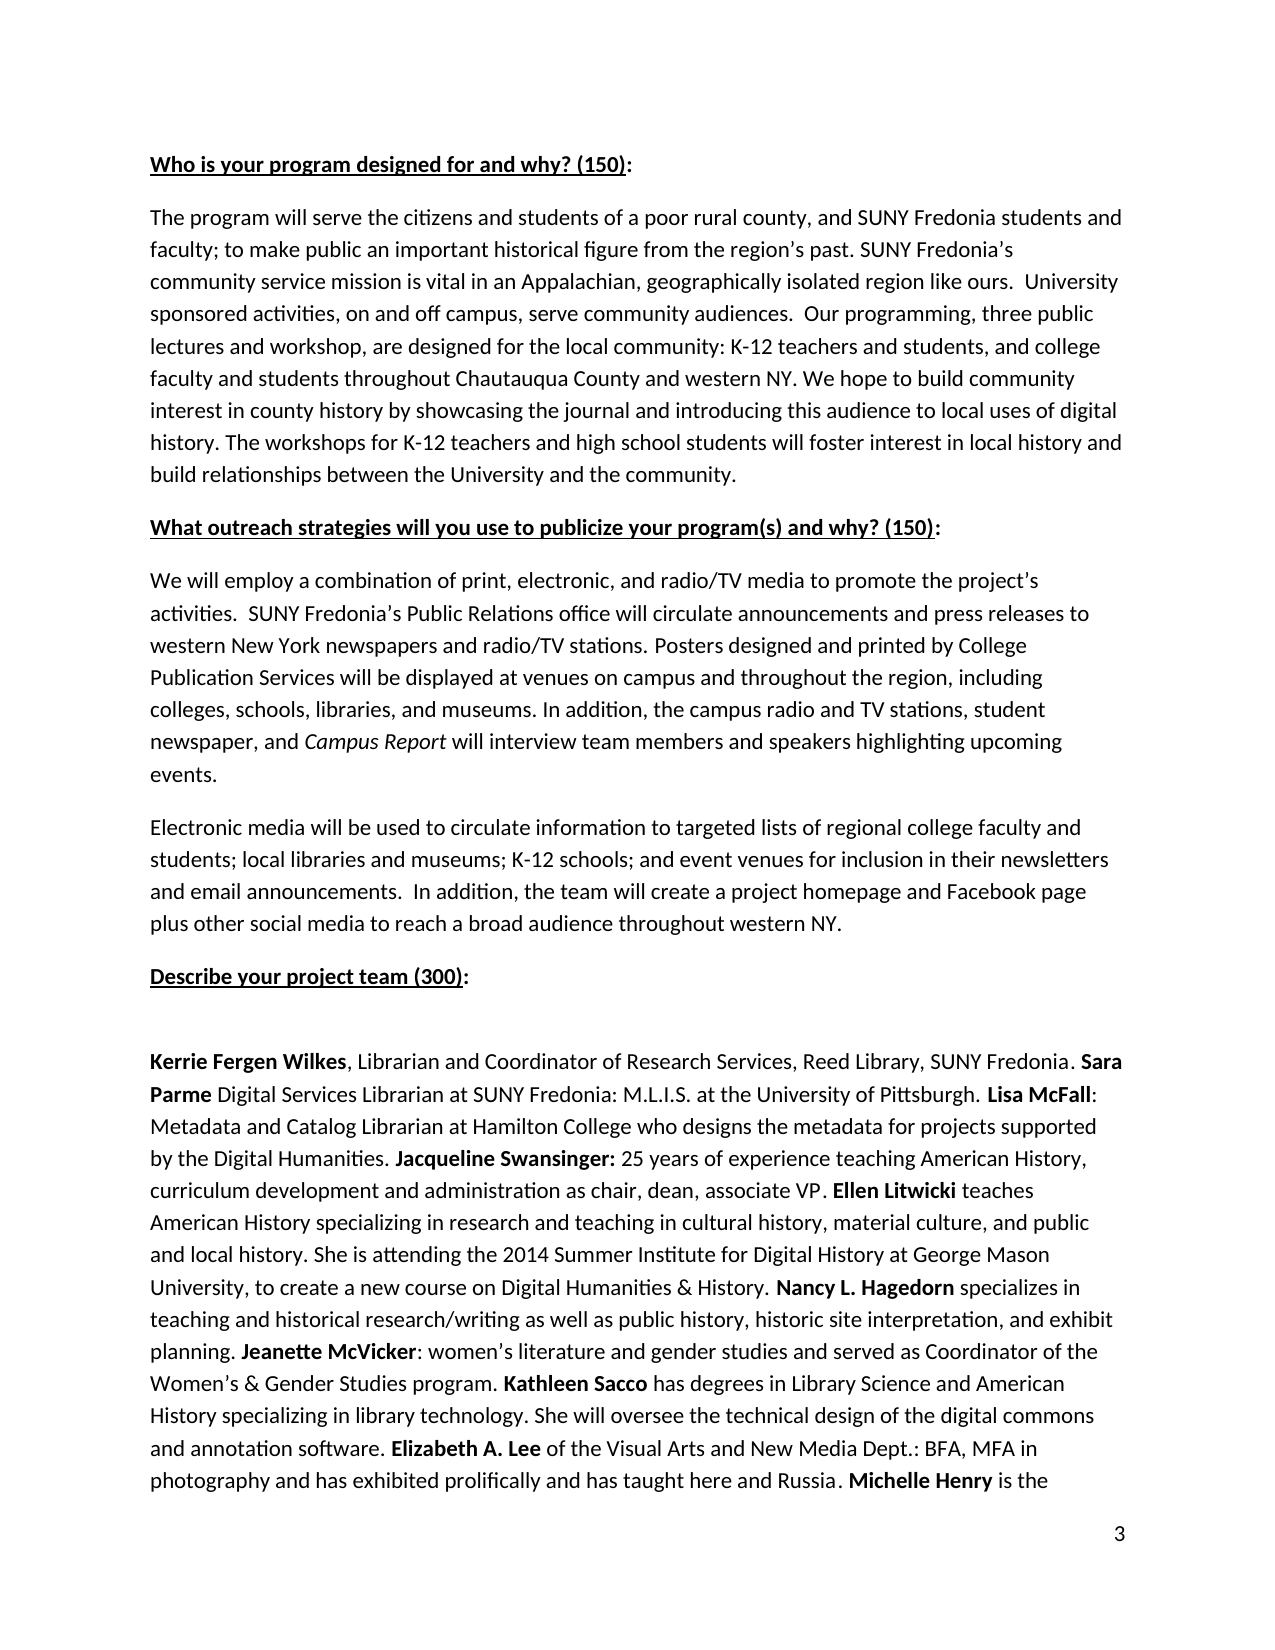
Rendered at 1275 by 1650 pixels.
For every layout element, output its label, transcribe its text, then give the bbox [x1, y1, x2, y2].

text What outreach strategies will you use to publicize your program(s) and why? (150): [150, 513, 1125, 542]
text Electronic media will be used to circulate information to targeted lists of regional college faculty and students; local libraries and museums; K-12 schools; and event venues for inclusion in their newsletters and email announcements. In addition, the team will create a project homepage and Facebook page plus other social media to reach a broad audience throughout western NY. [150, 813, 1125, 937]
text We will employ a combination of print, electronic, and radio/TV media to promote the project’s activities. SUNY Fredonia’s Public Relations office will circulate announcements and press releases to western New York newspapers and radio/TV stations. Posters designed and printed by College Publication Services will be displayed at venues on campus and throughout the region, including colleges, schools, libraries, and museums. In addition, the campus radio and TV stations, student newspaper, and Campus Report will interview team members and speakers highlighting upcoming events. [150, 567, 1125, 788]
text Who is your program designed for and why? (150): [150, 150, 1125, 178]
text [150, 1047, 1125, 1494]
text Describe your project team (300): [150, 962, 1125, 990]
text The program will serve the citizens and students of a poor rural county, and SUNY Fredonia students and faculty; to make public an important historical figure from the region’s past. SUNY Fredonia’s community service mission is vital in an Appalachian, geographically isolated region like ours. University sponsored activities, on and off campus, serve community audiences. Our programming, three public lectures and workshop, are designed for the local community: K-12 teachers and students, and college faculty and students throughout Chautauqua County and western NY. We hope to build community interest in county history by showcasing the journal and introducing this audience to local uses of digital history. The workshops for K-12 teachers and high school students will foster interest in local history and build relationships between the University and the community. [150, 203, 1125, 488]
